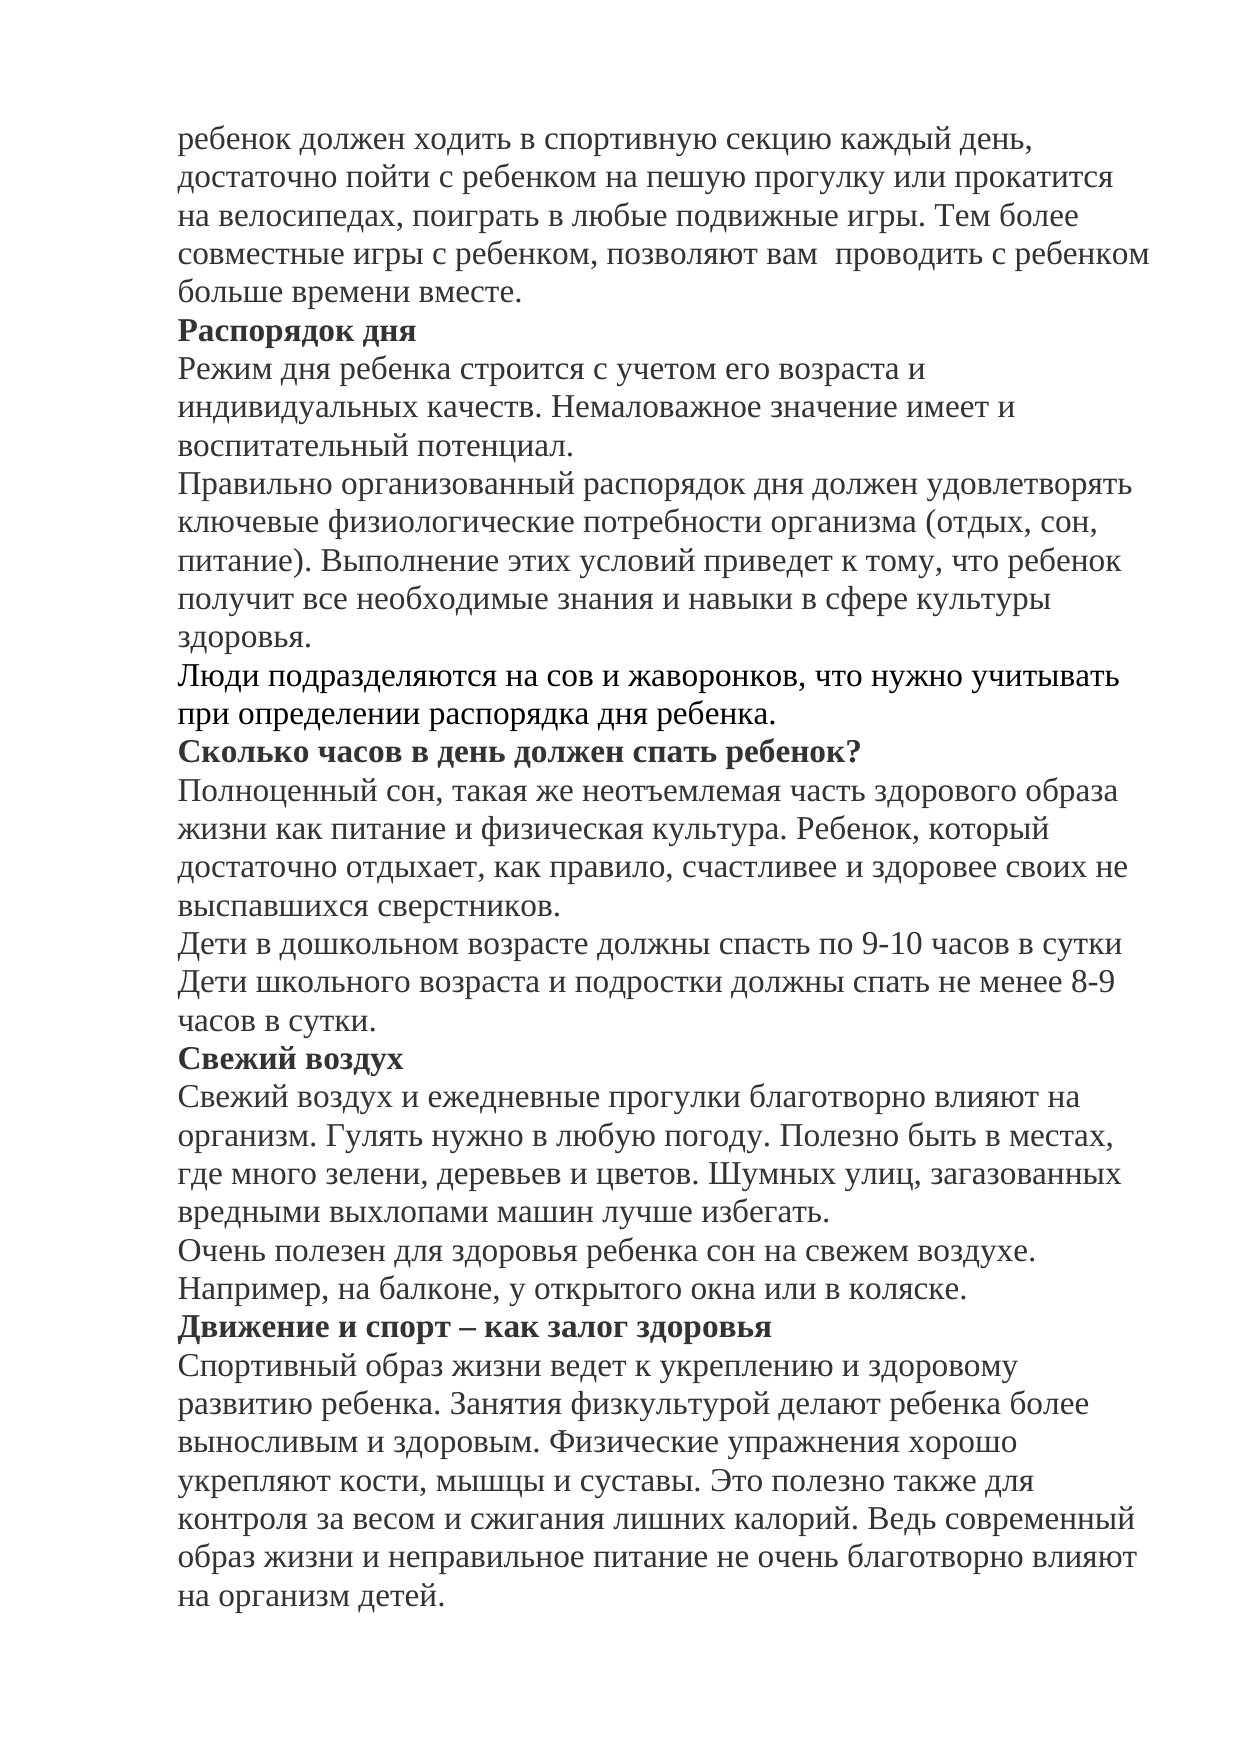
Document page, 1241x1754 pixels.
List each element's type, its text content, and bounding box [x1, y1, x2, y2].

text Свежий воздух и ежедневные прогулки благотворно влияют на организм. Гулять нужно в любую погоду. Полезно быть в местах, где много зелени, деревьев и цветов. Шумных улиц, загазованных вредными выхлопами машин лучше избегать. Очень полезен для здоровья ребенка сон на свежем воздухе. Например, на балконе, у открытого окна или в коляске. [177, 1076, 1152, 1306]
text Свежий воздух [177, 1038, 1152, 1076]
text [177, 118, 1152, 310]
text Спортивный образ жизни ведет к укреплению и здоровому развитию ребенка. Занятия физкультурой делают ребенка более выносливым и здоровым. Физические упражнения хорошо укрепляют кости, мышцы и суставы. Это полезно также для контроля за весом и сжигания лишних калорий. Ведь современный образ жизни и неправильное питание не очень благотворно влияют на организм детей. [177, 1345, 1152, 1613]
text Дети школьного возраста и подростки должны спать не менее 8-9 часов в сутки. [177, 961, 1152, 1038]
text Движение и спорт – как залог здоровья [177, 1306, 1152, 1345]
text Дети в дошкольном возрасте должны спасть по 9-10 часов в сутки [177, 923, 1152, 961]
text Люди подразделяются на сов и жаворонков, что нужно учитывать при определении распорядка дня ребенка. [177, 655, 1152, 731]
text Полноценный сон, такая же неотъемлемая часть здорового образа жизни как питание и физическая культура. Ребенок, который достаточно отдыхает, как правило, счастливее и здоровее своих не выспавшихся сверстников. [177, 770, 1152, 923]
text Правильно организованный распорядок дня должен удовлетворять ключевые физиологические потребности организма (отдых, сон, питание). Выполнение этих условий приведет к тому, что ребенок получит все необходимые знания и навыки в сфере культуры здоровья. [177, 463, 1152, 655]
text Режим дня ребенка строится с учетом его возраста и индивидуальных качеств. Немаловажное значение имеет и воспитательный потенциал. [177, 348, 1152, 463]
text Распорядок дня [177, 310, 1152, 348]
text Сколько часов в день должен спать ребенок? [177, 731, 1152, 770]
